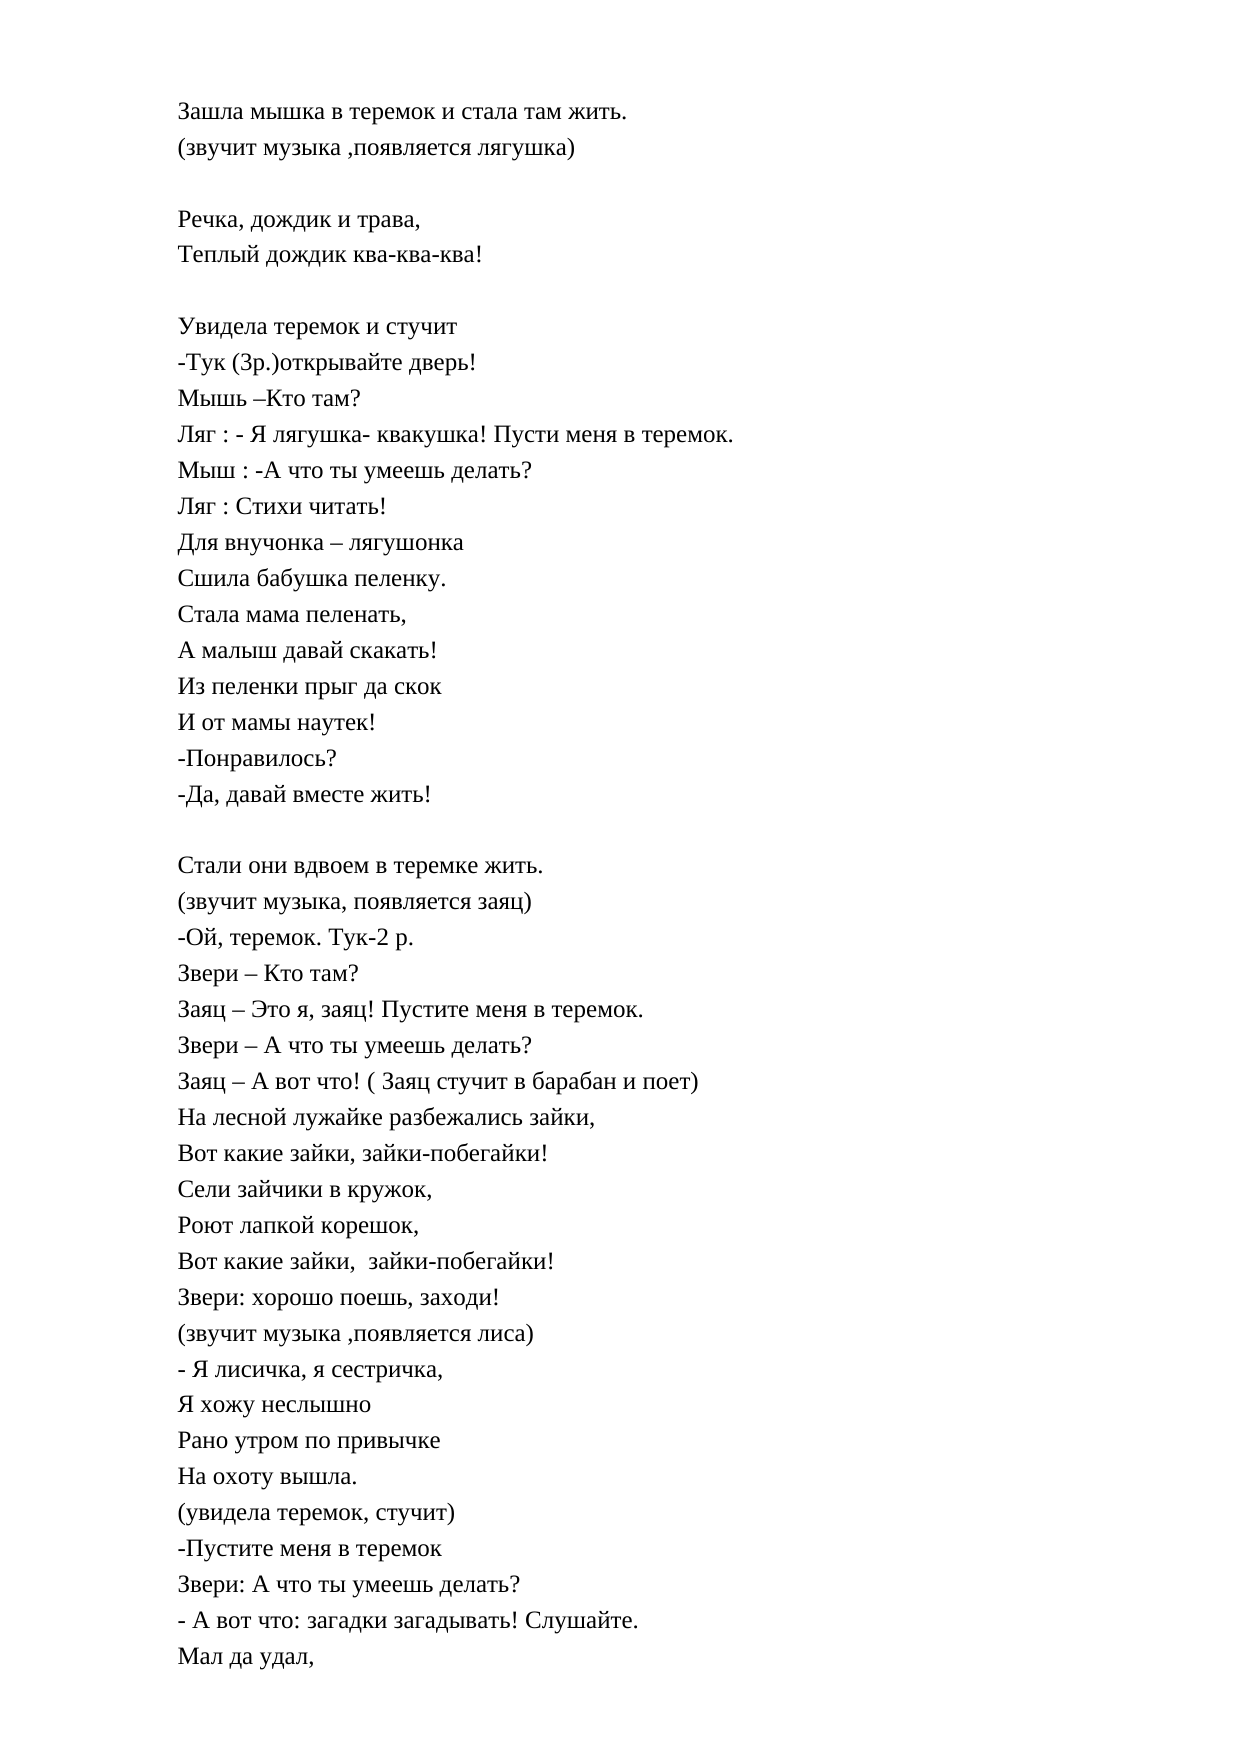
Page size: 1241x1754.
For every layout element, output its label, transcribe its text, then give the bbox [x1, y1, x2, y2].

text (увидела теремок, стучит) [177, 1490, 1152, 1526]
text (звучит музыка ,появляется лиса) [177, 1311, 1152, 1346]
text Зашла мышка в теремок и стала там жить. [177, 89, 1152, 124]
text Для внучонка – лягушонка [177, 520, 1152, 556]
text Звери: хорошо поешь, заходи! [177, 1274, 1152, 1311]
text (звучит музыка ,появляется лягушка) [177, 124, 1152, 161]
text -Пустите меня в теремок [177, 1526, 1152, 1562]
text Вот какие зайки, зайки-побегайки! [177, 1239, 1152, 1274]
text Звери – А что ты умеешь делать? [177, 1023, 1152, 1059]
text Мышь –Кто там? [177, 376, 1152, 412]
text Из пеленки прыг да скок [177, 664, 1152, 699]
text Ляг : - Я лягушка- квакушка! Пусти меня в теремок. [177, 412, 1152, 448]
text -Понравилось? [177, 736, 1152, 771]
text (звучит музыка, появляется заяц) [177, 879, 1152, 915]
text Звери: А что ты умеешь делать? [177, 1562, 1152, 1598]
text Стала мама пеленать, [177, 592, 1152, 628]
text Ляг : Стихи читать! [177, 484, 1152, 520]
text Роют лапкой корешок, [177, 1203, 1152, 1239]
text Я хожу неслышно [177, 1382, 1152, 1418]
text Речка, дождик и трава, [177, 196, 1152, 232]
text -Тук (3р.)открывайте дверь! [177, 340, 1152, 376]
text -Ой, теремок. Тук-2 р. [177, 915, 1152, 951]
text Сели зайчики в кружок, [177, 1167, 1152, 1203]
text Сшила бабушка пеленку. [177, 556, 1152, 592]
text Заяц – А вот что! ( Заяц стучит в барабан и поет) [177, 1059, 1152, 1095]
text - А вот что: загадки загадывать! Слушайте. [177, 1598, 1152, 1634]
text Теплый дождик ква-ква-ква! [177, 232, 1152, 268]
text Стали они вдвоем в теремке жить. [177, 843, 1152, 879]
text Вот какие зайки, зайки-побегайки! [177, 1131, 1152, 1167]
text Мал да удал, [177, 1634, 1152, 1670]
text Рано утром по привычке [177, 1418, 1152, 1454]
text - Я лисичка, я сестричка, [177, 1346, 1152, 1382]
text И от мамы наутек! [177, 699, 1152, 736]
text Мыш : -А что ты умеешь делать? [177, 448, 1152, 484]
text Заяц – Это я, заяц! Пустите меня в теремок. [177, 987, 1152, 1023]
text -Да, давай вместе жить! [177, 771, 1152, 807]
text На лесной лужайке разбежались зайки, [177, 1095, 1152, 1131]
text Звери – Кто там? [177, 951, 1152, 987]
text На охоту вышла. [177, 1454, 1152, 1490]
text А малыш давай скакать! [177, 628, 1152, 664]
text Увидела теремок и стучит [177, 304, 1152, 340]
